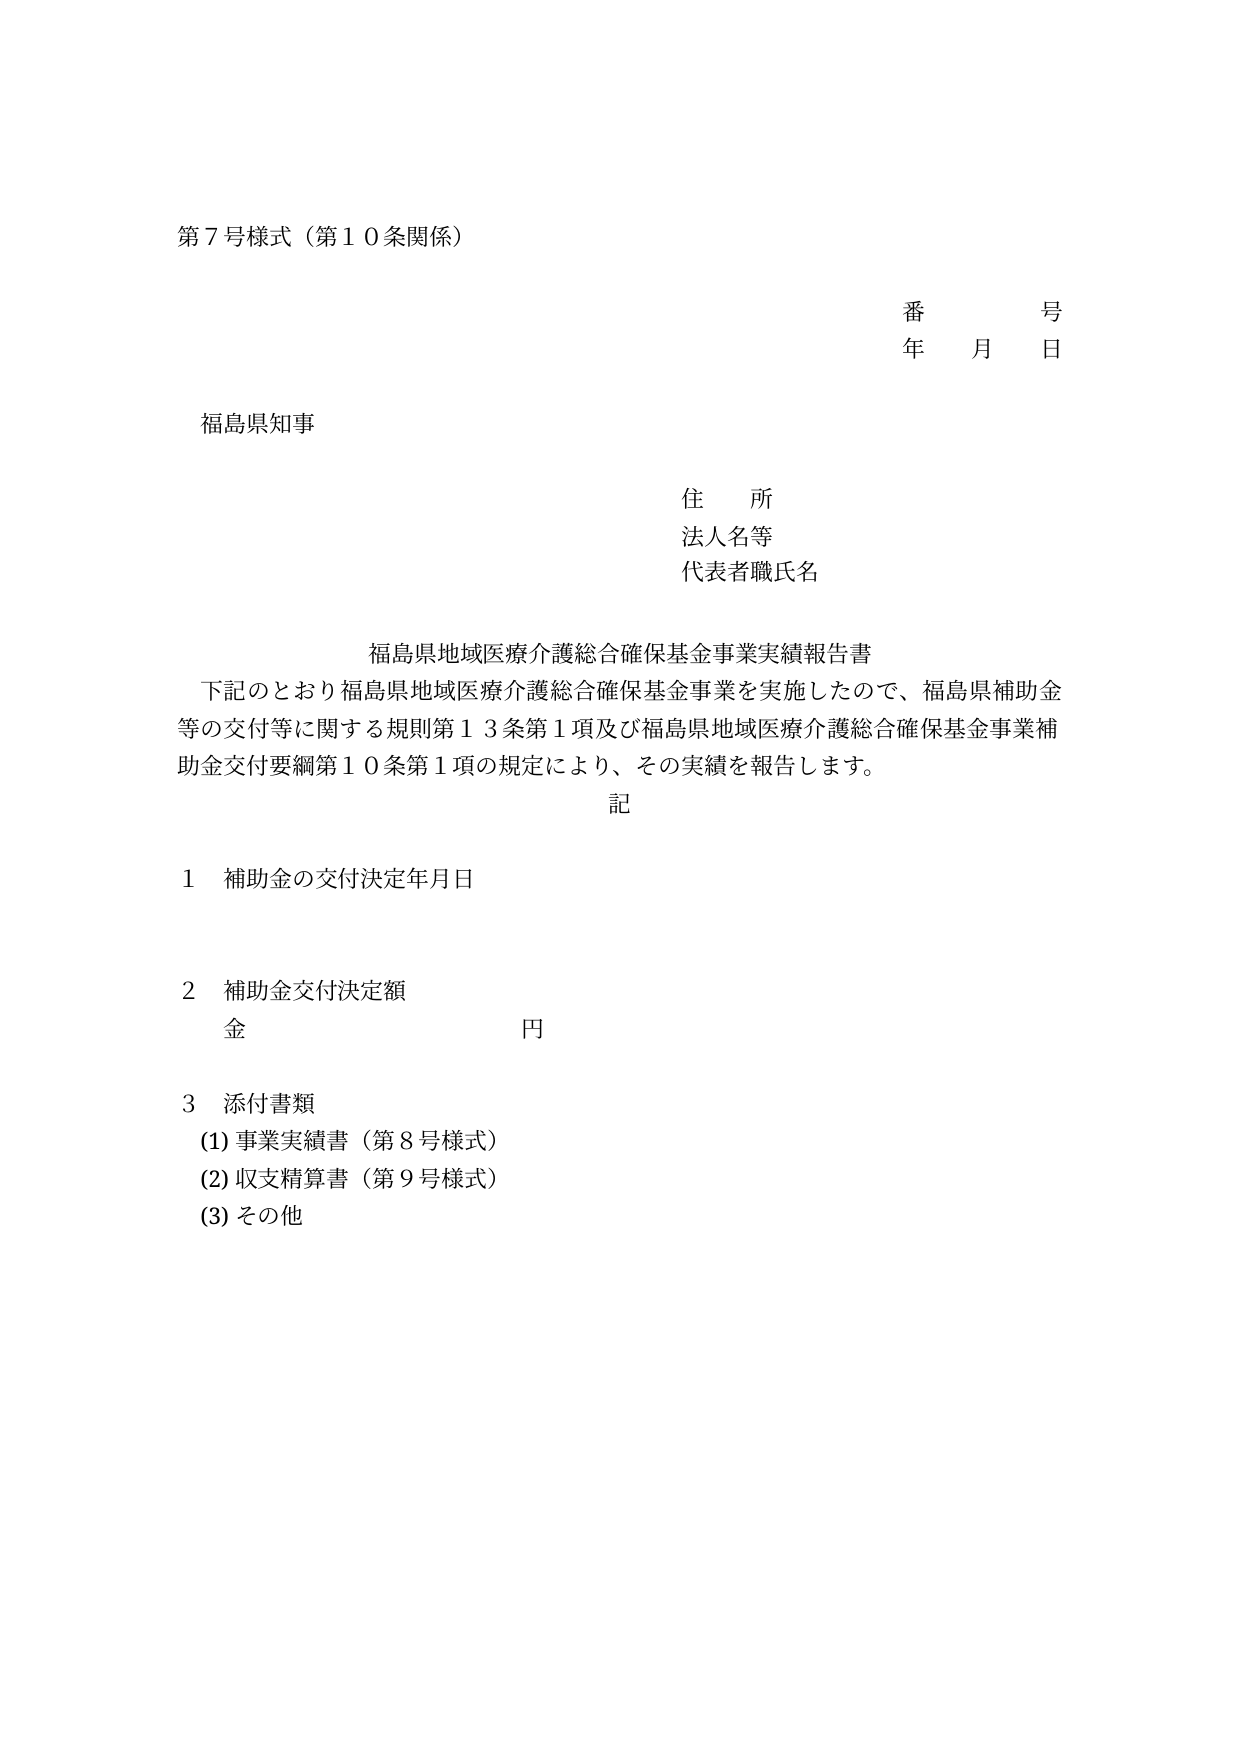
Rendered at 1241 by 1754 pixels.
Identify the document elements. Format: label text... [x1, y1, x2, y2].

text ３ 添付書類 [177, 1083, 1063, 1121]
text ２ 補助金交付決定額 [177, 971, 1063, 1008]
text (2) 収支精算書（第９号様式） [177, 1158, 1063, 1196]
text 代表者職氏名 [177, 554, 1063, 587]
text 福島県知事 [177, 404, 1063, 442]
text 下記のとおり福島県地域医療介護総合確保基金事業を実施したので、福島県補助金等の交付等に関する規則第１３条第１項及び福島県地域医療介護総合確保基金事業補助金交付要綱第１０条第１項の規定により、その実績を報告します。 [177, 671, 1063, 783]
text 番 号 [177, 292, 1063, 329]
text 住 所 [177, 479, 1063, 517]
text １ 補助金の交付決定年月日 [177, 858, 1063, 896]
text (3) その他 [177, 1196, 1063, 1233]
subtitle 記 [177, 783, 1063, 821]
text 福島県地域医療介護総合確保基金事業実績報告書 [177, 633, 1063, 671]
text 第７号様式（第１０条関係） [177, 217, 1063, 254]
text 法人名等 [177, 517, 1063, 554]
text (1) 事業実績書（第８号様式） [177, 1121, 1063, 1158]
text 年 月 日 [177, 329, 1063, 367]
text 金 円 [177, 1008, 1063, 1046]
